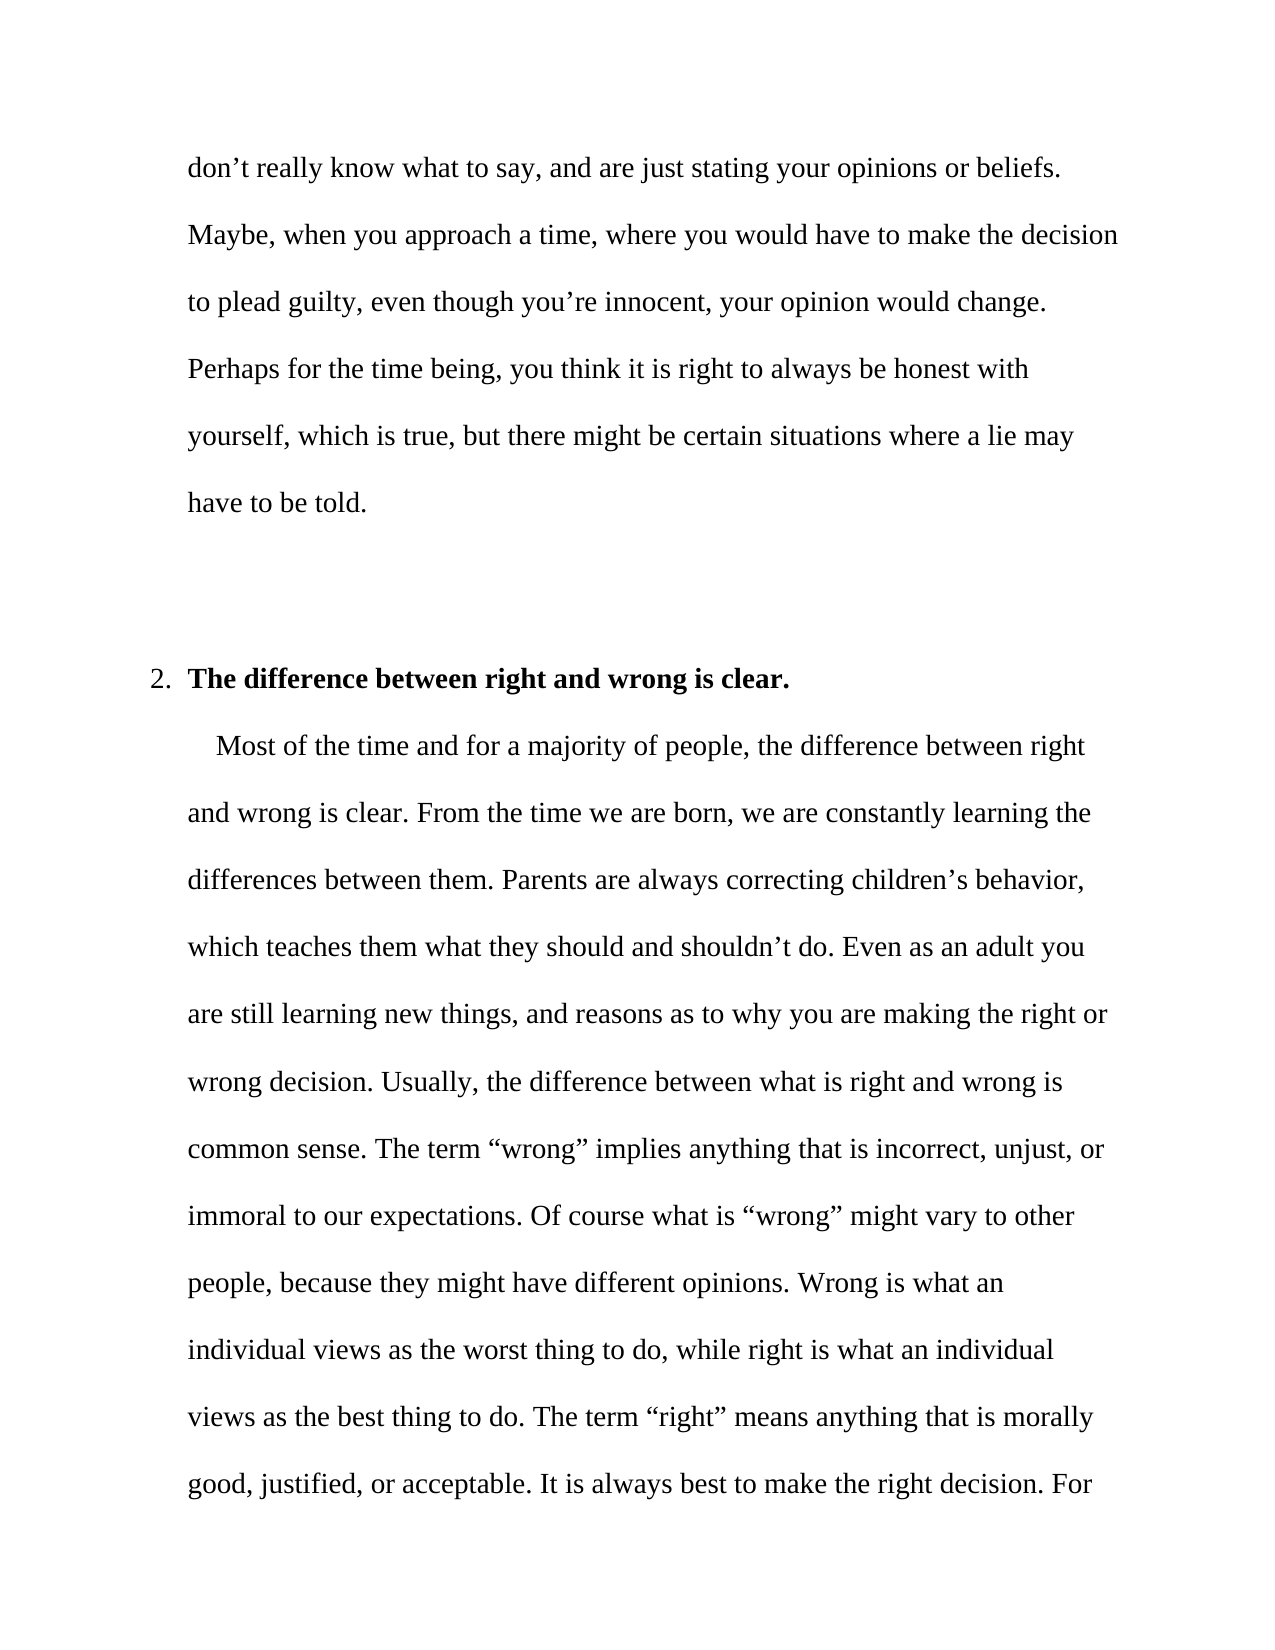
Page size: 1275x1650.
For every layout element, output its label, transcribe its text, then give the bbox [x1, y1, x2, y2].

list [187, 728, 1125, 1500]
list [187, 150, 1125, 519]
list The difference between right and wrong is clear. [150, 661, 1125, 695]
